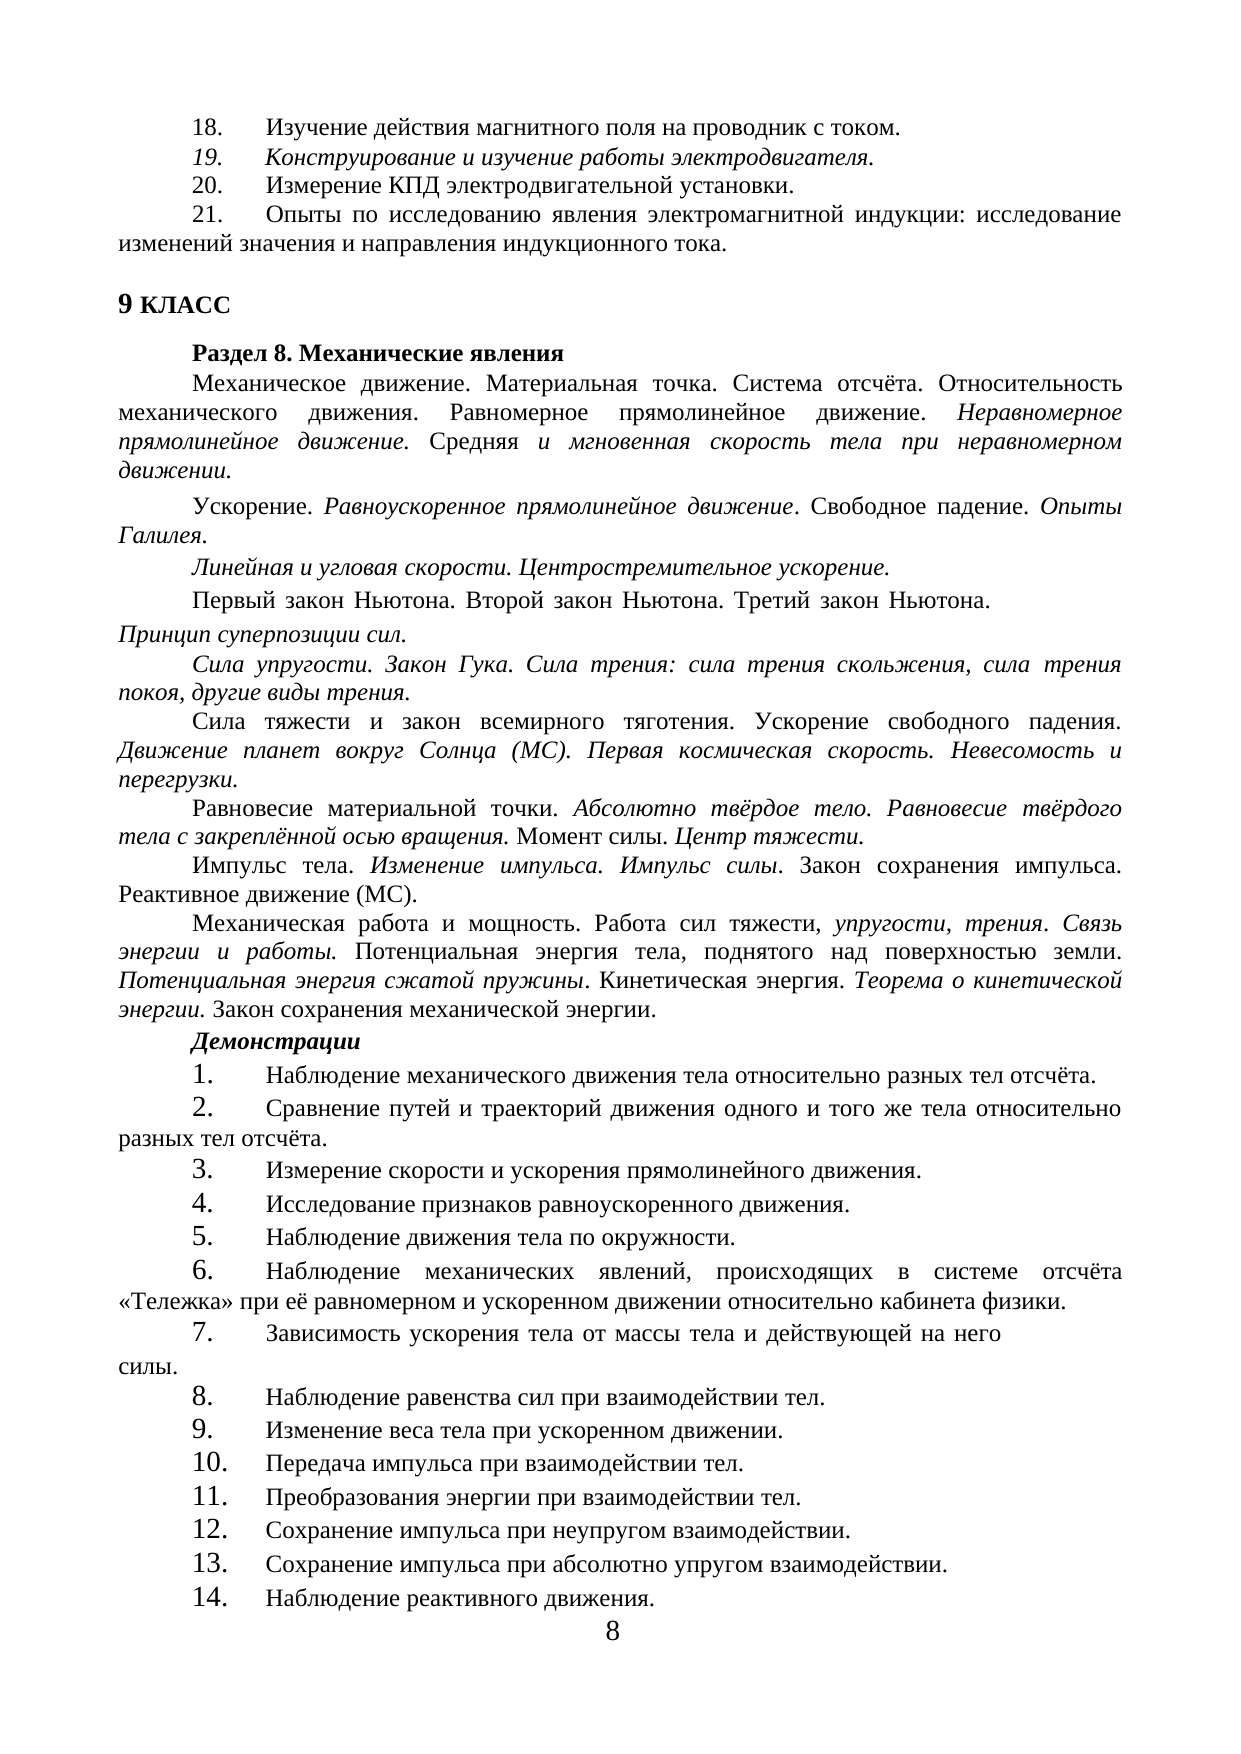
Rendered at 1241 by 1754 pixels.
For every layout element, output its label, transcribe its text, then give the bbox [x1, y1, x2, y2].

text Механическое движение. Материальная точка. Система отсчёта. Относительность механического движения. Равномерное прямолинейное движение. Неравномерное прямолинейное движение. Средняя и мгновенная скорость тела при неравномерном движении. [118, 368, 1123, 483]
text Первый закон Ньютона. Второй закон Ньютона. Третий закон Ньютона. [192, 582, 1165, 615]
list Наблюдение реактивного движения. [192, 1579, 1165, 1613]
list Наблюдение механических явлений, происходящих в системе отсчёта «Тележка» при её равномерном и ускоренном движении относительно кабинета физики. [118, 1252, 1122, 1315]
list Зависимость ускорения тела от массы тела и действующей на него [192, 1315, 1165, 1348]
text Ускорение. Равноускоренное прямолинейное движение. Свободное падение. Опыты Галилея. [118, 491, 1123, 549]
list Измерение скорости и ускорения прямолинейного движения. [192, 1152, 1165, 1185]
subtitle КЛАСС [118, 286, 1165, 320]
list Измерение КПД электродвигательной установки. [192, 171, 1165, 199]
list Изменение веса тела при ускоренном движении. [192, 1411, 1165, 1445]
text Раздел 8. Механические явления [192, 335, 1165, 368]
text Равновесие материальной точки. Абсолютно твёрдое тело. Равновесие твёрдого тела с закреплённой осью вращения. Момент силы. Центр тяжести. [118, 793, 1122, 850]
text Принцип суперпозиции сил. [118, 615, 1165, 649]
list Опыты по исследованию явления электромагнитной индукции: исследование изменений значения и направления индукционного тока. [118, 199, 1122, 257]
list Преобразования энергии при взаимодействии тел. [192, 1478, 1165, 1512]
list Сохранение импульса при абсолютно упругом взаимодействии. [192, 1546, 1165, 1579]
list Изучение действия магнитного поля на проводник с током. [192, 108, 1165, 142]
list Наблюдение движения тела по окружности. [192, 1219, 1165, 1252]
list Конструирование и изучение работы электродвигателя. [192, 142, 1165, 171]
text Механическая работа и мощность. Работа сил тяжести, упругости, трения. Связь энергии и работы. Потенциальная энергия тела, поднятого над поверхностью земли. Потенциальная энергия сжатой пружины. Кинетическая энергия. Теорема о кинетической энергии. Закон сохранения механической энергии. [118, 908, 1122, 1023]
text Сила тяжести и закон всемирного тяготения. Ускорение свободного падения. Движение планет вокруг Солнца (МС). Первая космическая скорость. Невесомость и перегрузки. [118, 706, 1122, 793]
list Наблюдение равенства сил при взаимодействии тел. [192, 1378, 1165, 1411]
text Линейная и угловая скорости. Центростремительное ускорение. [192, 549, 1165, 582]
subtitle Демонстрации [192, 1023, 1165, 1056]
list Исследование признаков равноускоренного движения. [192, 1185, 1165, 1219]
text Импульс тела. Изменение импульса. Импульс силы. Закон сохранения импульса. Реактивное движение (МС). [118, 850, 1122, 908]
list Сохранение импульса при неупругом взаимодействии. [192, 1512, 1165, 1546]
text Сила упругости. Закон Гука. Сила трения: сила трения скольжения, сила трения покоя, другие виды трения. [118, 649, 1122, 706]
list Сравнение путей и траекторий движения одного и того же тела относительно разных тел отсчёта. [118, 1089, 1122, 1152]
list Наблюдение механического движения тела относительно разных тел отсчёта. [118, 1056, 1122, 1089]
text силы. [118, 1348, 188, 1381]
list Передача импульса при взаимодействии тел. [192, 1445, 1165, 1478]
